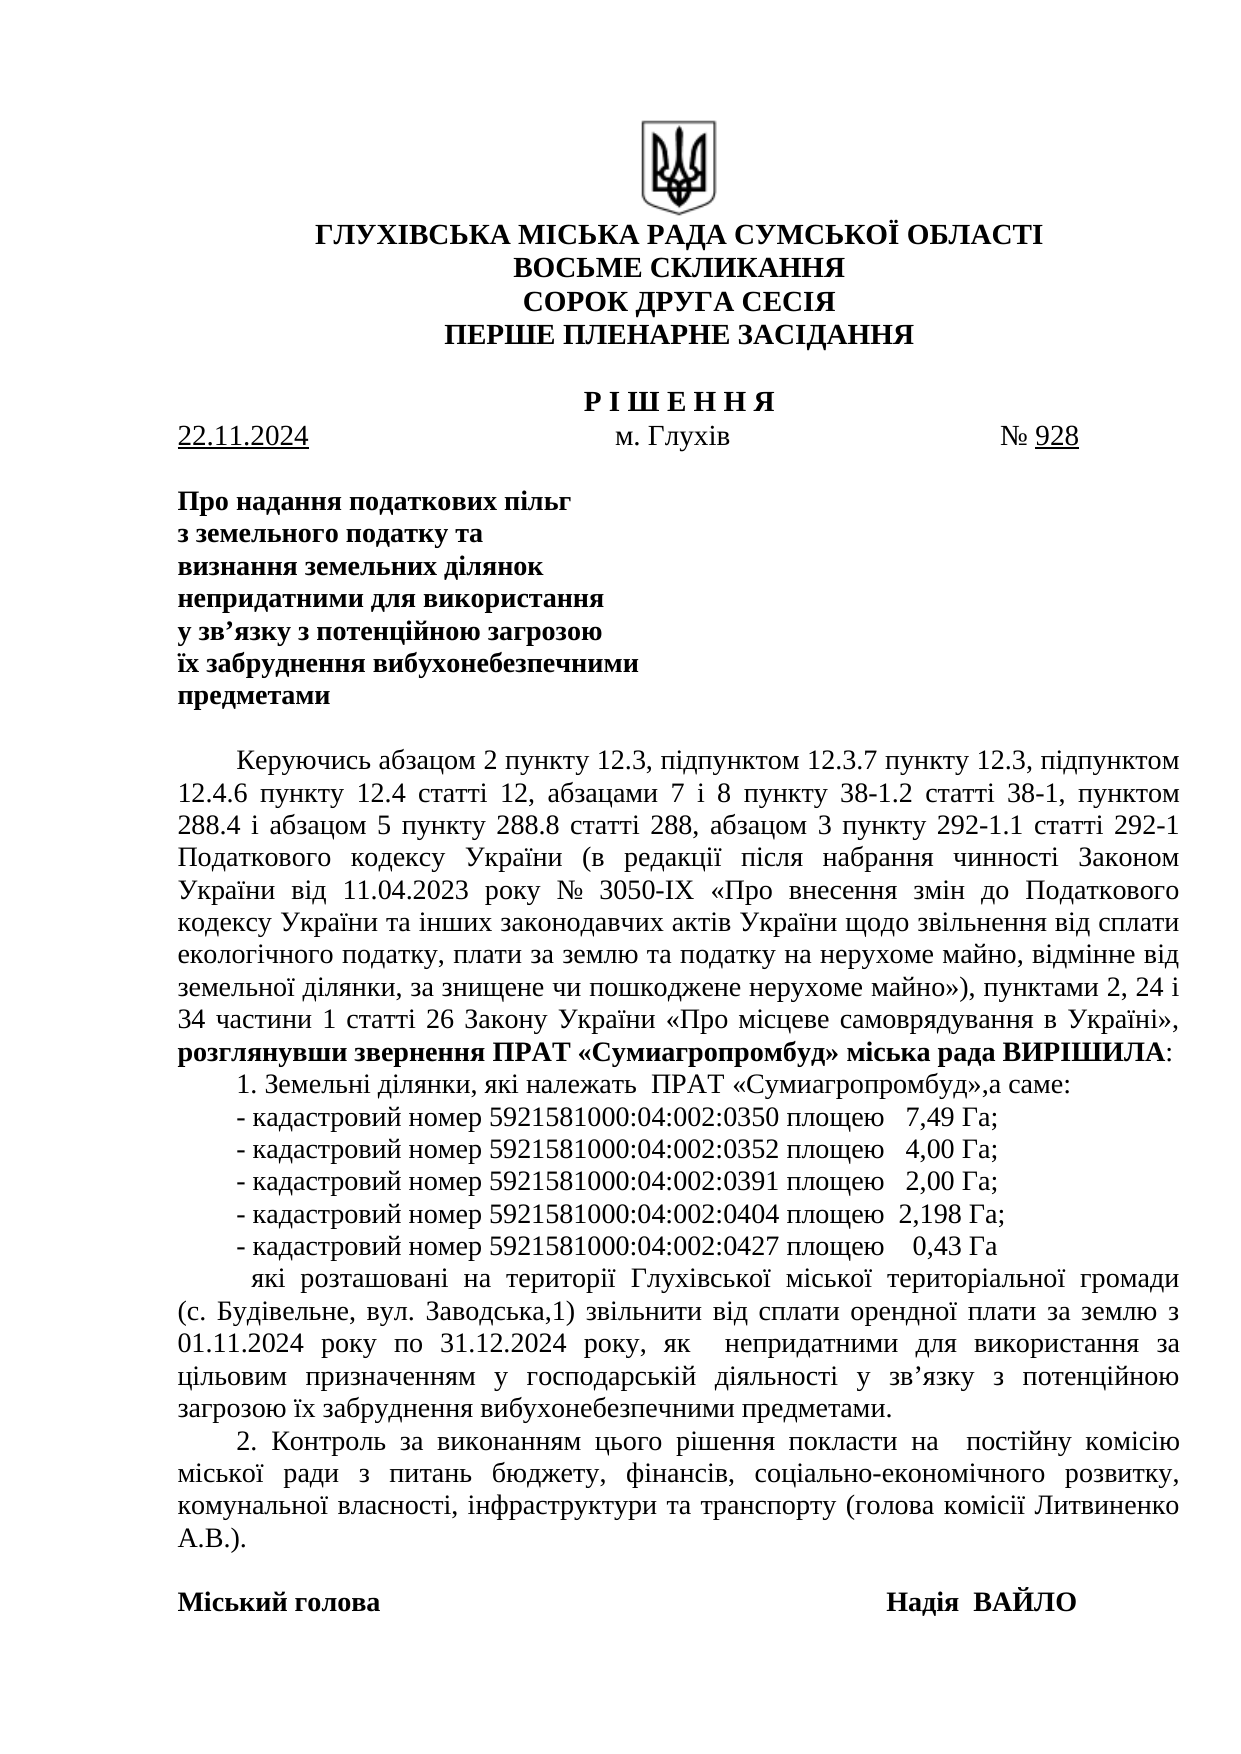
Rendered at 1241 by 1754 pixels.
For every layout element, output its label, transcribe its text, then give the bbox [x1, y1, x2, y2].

text Міський голова Надія ВАЙЛО [177, 1586, 1181, 1618]
text предметами [177, 678, 1181, 711]
text Р І Ш Е Н Н Я [177, 384, 1181, 418]
subtitle СОРОК ДРУГА СЕСІЯ [177, 284, 1181, 317]
subtitle 22.11.2024 м. Глухів № 928 [177, 418, 1181, 452]
text ПЕРШЕ ПЛЕНАРНЕ ЗАСІДАННЯ [177, 317, 1181, 351]
picture [639, 118, 720, 217]
text 2. Контроль за виконанням цього рішення покласти на постійну комісію міської ради з питань бюджету, фінансів, соціально-економічного розвитку, комунальної власності, інфраструктури та транспорту (голова комісії Литвиненко А.В.). [177, 1423, 1181, 1553]
text - кадастровий номер 5921581000:04:002:0352 площею 4,00 Га; [177, 1132, 1181, 1164]
text з земельного податку та [177, 516, 1181, 549]
text - кадастровий номер 5921581000:04:002:0391 площею 2,00 Га; [177, 1164, 1181, 1197]
text 1. Земельні ділянки, які належать ПРАТ «Сумиагропромбуд»,а саме: [177, 1067, 1181, 1099]
text непридатними для використання [177, 581, 1181, 614]
subtitle ВОСЬМЕ СКЛИКАННЯ [177, 250, 1181, 284]
text - кадастровий номер 5921581000:04:002:0404 площею 2,198 Га; [177, 1197, 1181, 1229]
subtitle ГЛУХІВСЬКА МІСЬКА РАДА СУМСЬКОЇ ОБЛАСТІ [177, 217, 1181, 250]
text які розташовані на території Глухівської міської територіальної громади (с. Будівельне, вул. Заводська,1) звільнити від сплати орендної плати за землю з 01.11.2024 року по 31.12.2024 року, як непридатними для використання за цільовим призначенням у господарській діяльності у зв’язку з потенційною загрозою їх забруднення вибухонебезпечними предметами. [177, 1262, 1181, 1423]
text визнання земельних ділянок [177, 549, 1181, 581]
text - кадастровий номер 5921581000:04:002:0427 площею 0,43 Га [177, 1229, 1181, 1262]
text Керуючись абзацом 2 пункту 12.3, підпунктом 12.3.7 пункту 12.3, підпунктом 12.4.6 пункту 12.4 статті 12, абзацами 7 і 8 пункту 38-1.2 статті 38-1, пунктом 288.4 і абзацом 5 пункту 288.8 статті 288, абзацом 3 пункту 292-1.1 статті 292-1 Податкового кодексу України (в редакції після набрання чинності Законом України від 11.04.2023 року № 3050-ІХ «Про внесення змін до Податкового кодексу України та інших законодавчих актів України щодо звільнення від сплати екологічного податку, плати за землю та податку на нерухоме майно, відмінне від земельної ділянки, за знищене чи пошкоджене нерухоме майно»), пунктами 2, 24 і 34 частини 1 статті 26 Закону України «Про місцеве самоврядування в Україні», розглянувши звернення ПРАТ «Сумиагропромбуд» міська рада ВИРІШИЛА: [177, 743, 1181, 1067]
text - кадастровий номер 5921581000:04:002:0350 площею 7,49 Га; [177, 1099, 1181, 1132]
text їх забруднення вибухонебезпечними [177, 646, 1181, 678]
text у зв’язку з потенційною загрозою [177, 614, 1181, 646]
text Про надання податкових пільг [177, 484, 1181, 516]
